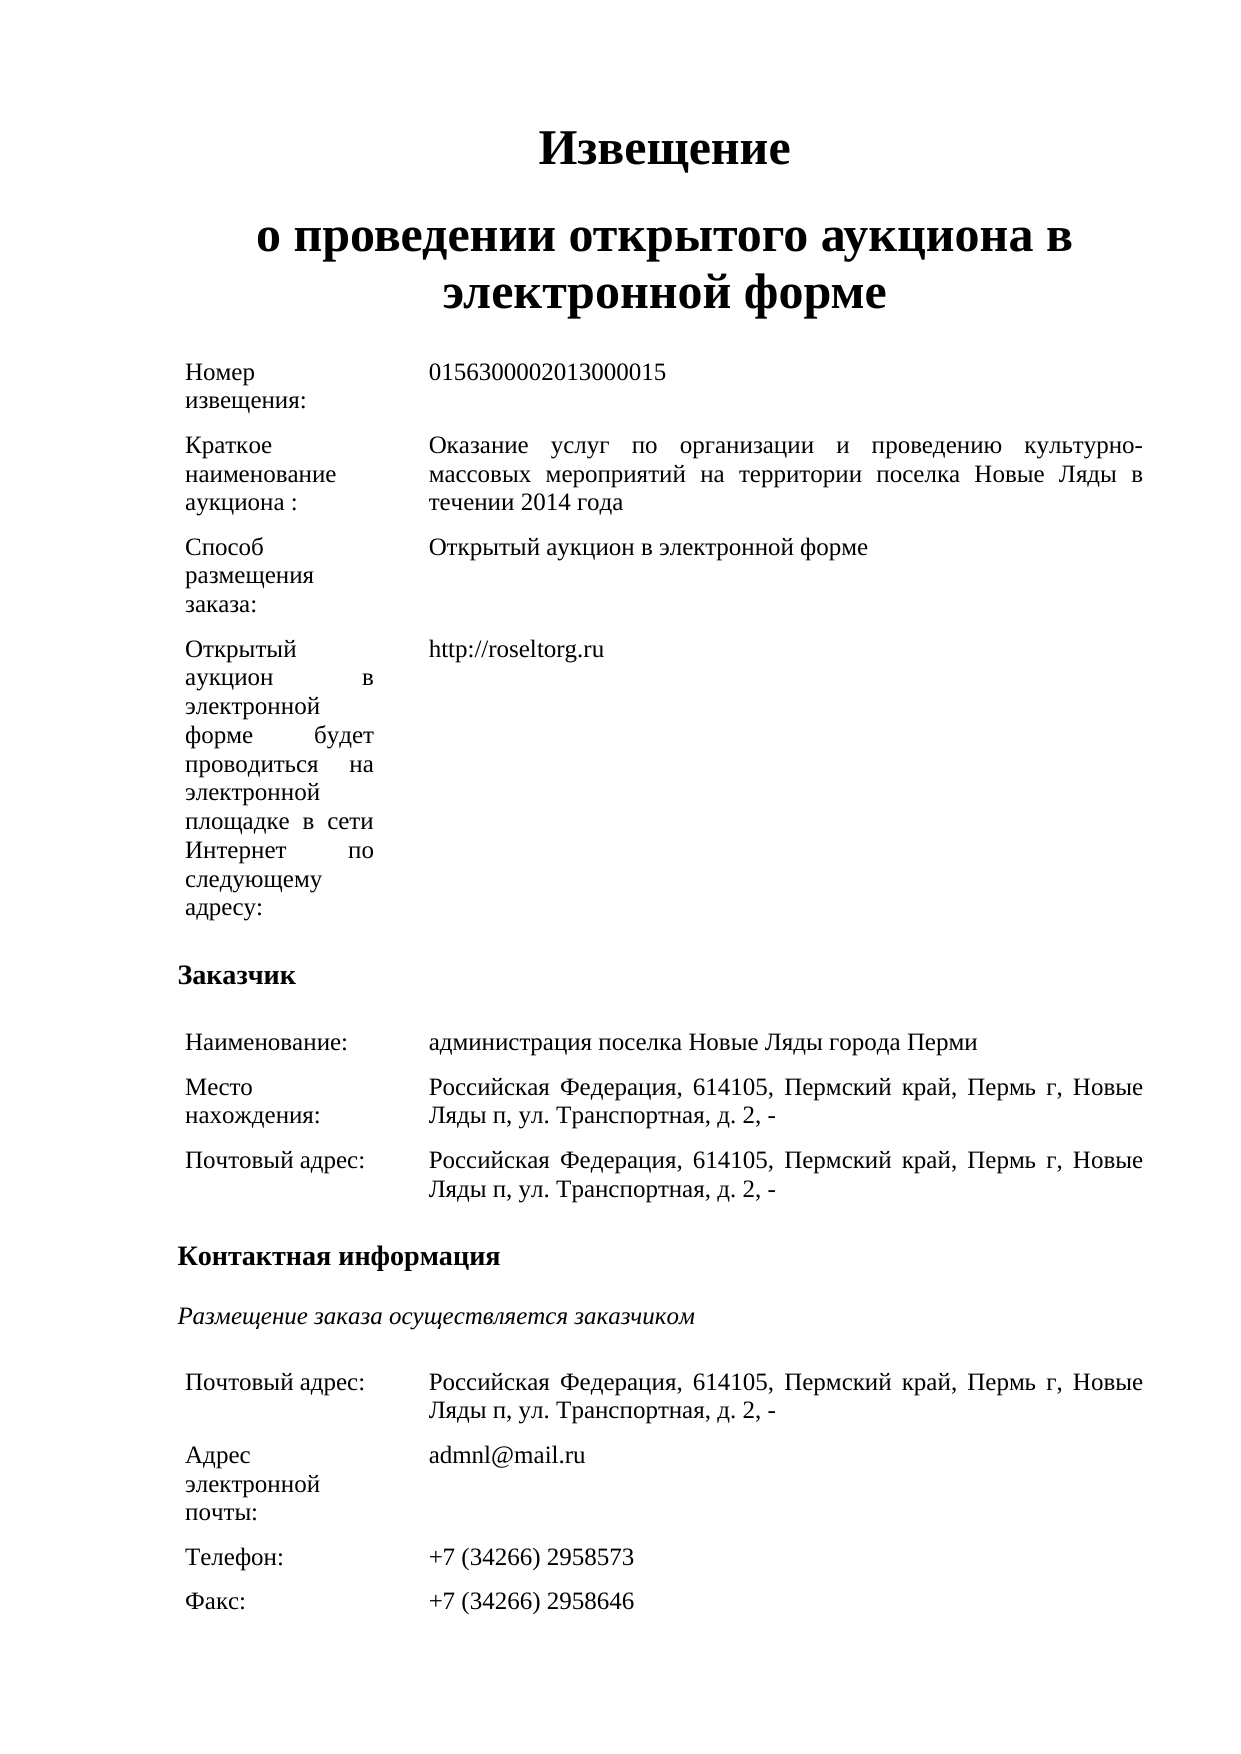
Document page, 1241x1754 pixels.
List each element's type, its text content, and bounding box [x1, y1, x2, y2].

table_header администрация поселка Новые Ляды города Перми [421, 1020, 1152, 1064]
text Извещение [177, 118, 1152, 176]
table_cell Оказание услуг по организации и проведению культурно-массовых мероприятий на территории поселка Новые Ляды в течении 2014 года [421, 422, 1152, 524]
table_cell Способ размещения заказа: [177, 524, 421, 626]
table_cell Место нахождения: [177, 1064, 421, 1137]
table_cell Российская Федерация, 614105, Пермский край, Пермь г, Новые Ляды п, ул. Транспортная, д. 2, - [421, 1064, 1152, 1137]
table_cell Адрес электронной почты: [177, 1432, 421, 1534]
text Заказчик [177, 958, 1152, 991]
table_header Почтовый адрес: [177, 1359, 421, 1432]
text Размещение заказа осуществляется заказчиком [177, 1301, 1152, 1330]
table_cell admnl@mail.ru [421, 1432, 1152, 1534]
table_header 0156300002013000015 [421, 349, 1152, 422]
table_header Российская Федерация, 614105, Пермский край, Пермь г, Новые Ляды п, ул. Транспортная, д. 2, - [421, 1359, 1152, 1432]
table_header Номер извещения: [177, 349, 421, 422]
table_cell Почтовый адрес: [177, 1137, 421, 1210]
table_header Наименование: [177, 1020, 421, 1064]
table_cell http://roseltorg.ru [421, 626, 1152, 929]
table_cell Факс: [177, 1578, 421, 1623]
table_cell +7 (34266) 2958646 [421, 1578, 1152, 1623]
table_cell Российская Федерация, 614105, Пермский край, Пермь г, Новые Ляды п, ул. Транспортная, д. 2, - [421, 1137, 1152, 1210]
text Контактная информация [177, 1239, 1152, 1272]
table_cell Краткое наименование аукциона : [177, 422, 421, 524]
table_cell Телефон: [177, 1534, 421, 1578]
table_cell +7 (34266) 2958573 [421, 1534, 1152, 1578]
table_cell Открытый аукцион в электронной форме будет проводиться на электронной площадке в сети Интернет по следующему адресу: [177, 626, 421, 929]
table_cell Открытый аукцион в электронной форме [421, 524, 1152, 626]
text о проведении открытого аукциона в электронной форме [177, 205, 1152, 320]
